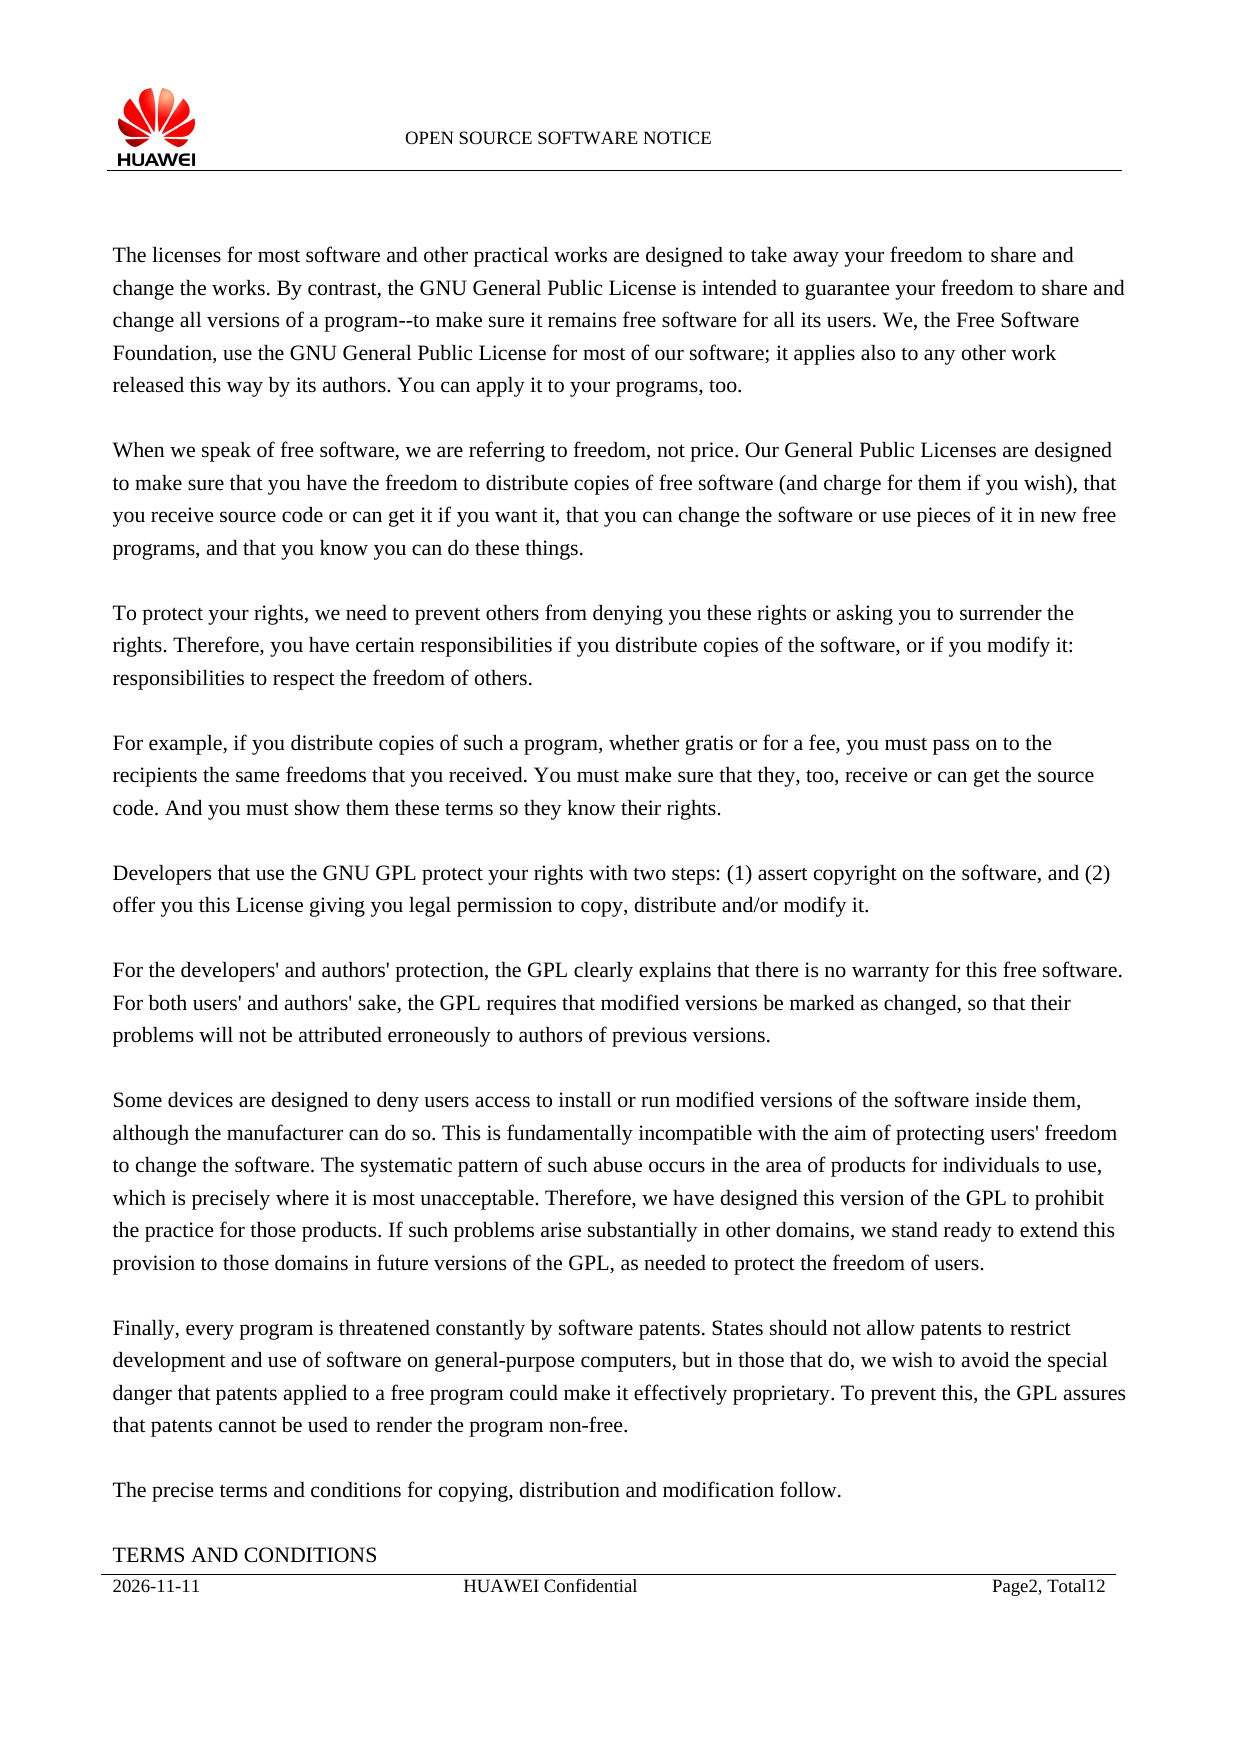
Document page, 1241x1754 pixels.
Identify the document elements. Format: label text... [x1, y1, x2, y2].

picture [118, 88, 195, 166]
